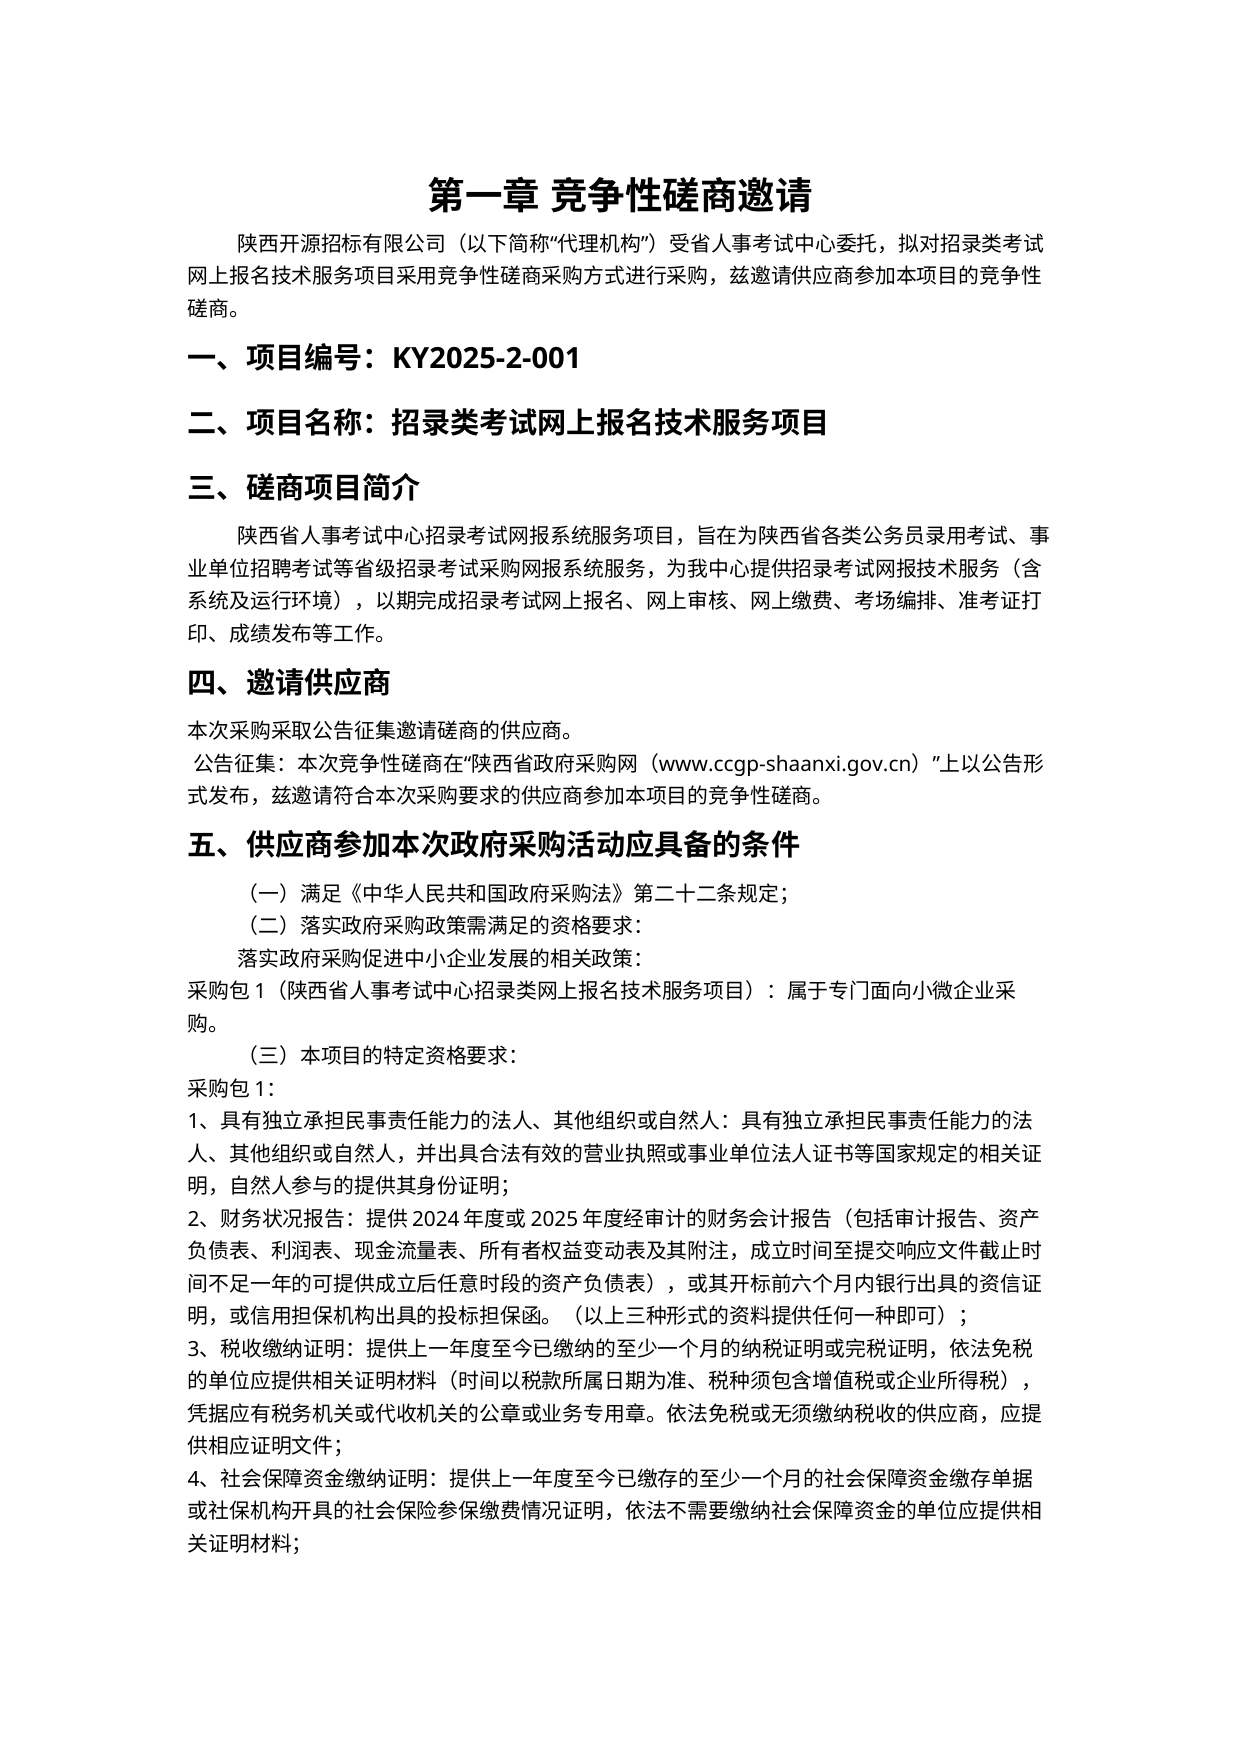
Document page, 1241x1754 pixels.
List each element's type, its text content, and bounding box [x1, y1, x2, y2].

text （一）满足《中华人民共和国政府采购法》第二十二条规定； [187, 877, 1053, 909]
text 3、税收缴纳证明：提供上一年度至今已缴纳的至少一个月的纳税证明或完税证明，依法免税的单位应提供相关证明材料（时间以税款所属日期为准、税种须包含增值税或企业所得税），凭据应有税务机关或代收机关的公章或业务专用章。依法免税或无须缴纳税收的供应商，应提供相应证明文件； [187, 1332, 1053, 1462]
text 一、项目编号：KY2025-2-001 [187, 324, 1053, 389]
text 陕西开源招标有限公司（以下简称“代理机构”）受省人事考试中心委托，拟对招录类考试网上报名技术服务项目采用竞争性磋商采购方式进行采购，兹邀请供应商参加本项目的竞争性磋商。 [187, 227, 1053, 324]
text 三、磋商项目简介 [187, 454, 1053, 519]
text 二、项目名称：招录类考试网上报名技术服务项目 [187, 389, 1053, 454]
text 第一章 竞争性磋商邀请 [187, 162, 1053, 227]
text 陕西省人事考试中心招录考试网报系统服务项目，旨在为陕西省各类公务员录用考试、事业单位招聘考试等省级招录考试采购网报系统服务，为我中心提供招录考试网报技术服务（含系统及运行环境），以期完成招录考试网上报名、网上审核、网上缴费、考场编排、准考证打印、成绩发布等工作。 [187, 519, 1053, 649]
text 采购包1： [187, 1072, 1053, 1104]
text 采购包1（陕西省人事考试中心招录类网上报名技术服务项目）：属于专门面向小微企业采购。 [187, 974, 1053, 1039]
text 落实政府采购促进中小企业发展的相关政策： [187, 942, 1053, 974]
text （三）本项目的特定资格要求： [187, 1039, 1053, 1072]
text 1、具有独立承担民事责任能力的法人、其他组织或自然人：具有独立承担民事责任能力的法人、其他组织或自然人，并出具合法有效的营业执照或事业单位法人证书等国家规定的相关证明，自然人参与的提供其身份证明； [187, 1104, 1053, 1202]
text （二）落实政府采购政策需满足的资格要求： [187, 909, 1053, 942]
text 本次采购采取公告征集邀请磋商的供应商。 [187, 714, 1053, 747]
text 4、社会保障资金缴纳证明：提供上一年度至今已缴存的至少一个月的社会保障资金缴存单据或社保机构开具的社会保险参保缴费情况证明，依法不需要缴纳社会保障资金的单位应提供相关证明材料； [187, 1462, 1053, 1559]
text 四、邀请供应商 [187, 649, 1053, 714]
text 2、财务状况报告：提供2024年度或2025年度经审计的财务会计报告（包括审计报告、资产负债表、利润表、现金流量表、所有者权益变动表及其附注，成立时间至提交响应文件截止时间不足一年的可提供成立后任意时段的资产负债表），或其开标前六个月内银行出具的资信证明，或信用担保机构出具的投标担保函。（以上三种形式的资料提供任何一种即可）； [187, 1202, 1053, 1332]
text 公告征集：本次竞争性磋商在“陕西省政府采购网（www.ccgp-shaanxi.gov.cn）”上以公告形式发布，兹邀请符合本次采购要求的供应商参加本项目的竞争性磋商。 [187, 747, 1053, 812]
text 五、供应商参加本次政府采购活动应具备的条件 [187, 812, 1053, 877]
